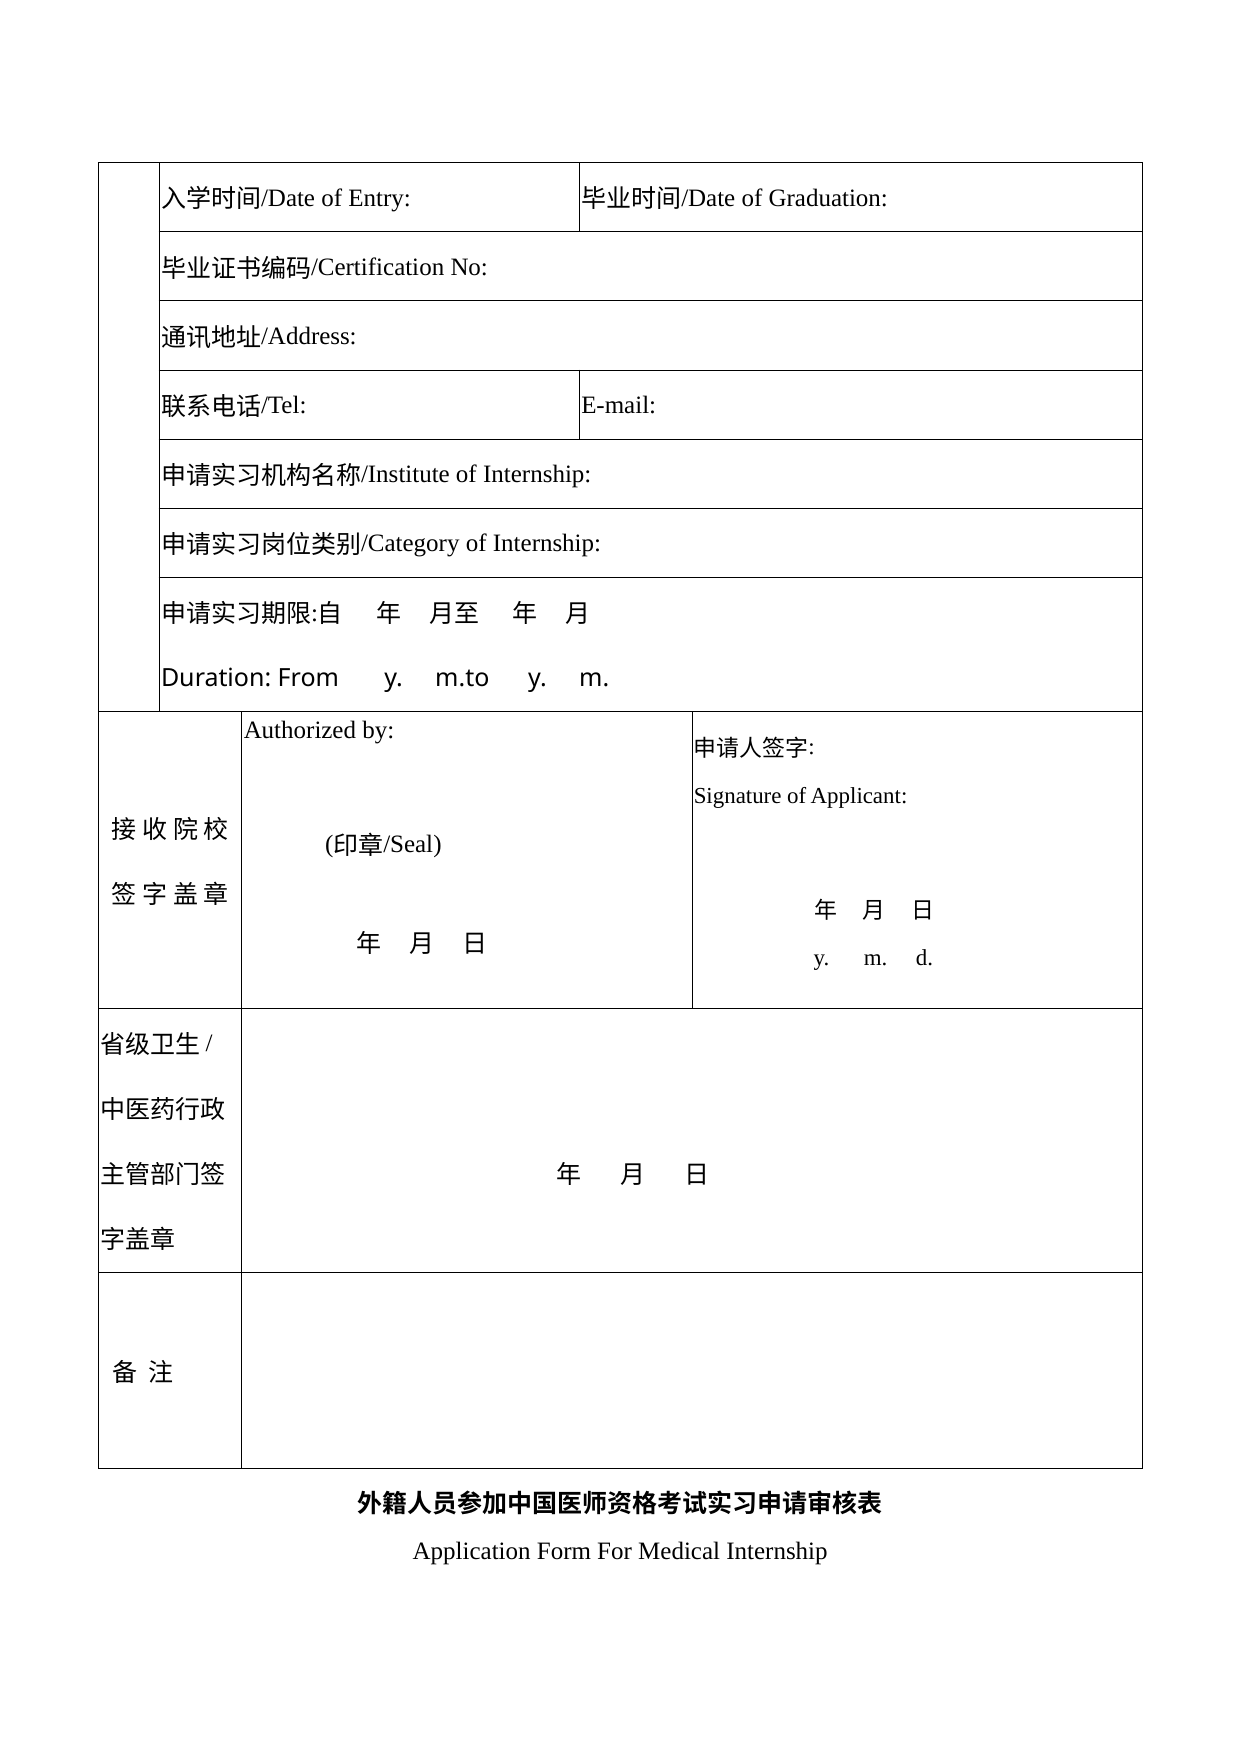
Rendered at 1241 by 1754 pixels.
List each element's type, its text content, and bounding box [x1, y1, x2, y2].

text 外籍人员参加中国医师资格考试实习申请审核表 [187, 1469, 1053, 1534]
table_cell 省级卫生 / 中医药行政主管部门签字盖章 [99, 1009, 241, 1272]
table_cell 接 收 院 校 签 字 盖 章 [99, 712, 241, 1008]
table_cell 入学时间/Date of Entry: [160, 163, 579, 231]
table_cell 申请人签字: Signature of Applicant: 年 月 日 y. m. d. [693, 712, 1142, 1008]
table_cell 申请实习岗位类别/Category of Internship: [160, 509, 1142, 577]
table_cell 备 注 [99, 1273, 241, 1468]
table_cell 通讯地址/Address: [160, 301, 1142, 369]
table_cell 毕业证书编码/Certification No: [160, 232, 1142, 300]
table_cell 年 月 日 [242, 1009, 1142, 1272]
table_cell E-mail: [580, 371, 1142, 439]
table_cell [242, 1273, 1142, 1468]
text Application Form For Medical Internship [187, 1534, 1053, 1567]
table_cell 联系电话/Tel: [160, 371, 579, 439]
table_cell 毕业时间/Date of Graduation: [580, 163, 1142, 231]
table_cell Authorized by: (印章/Seal) 年 月 日 [242, 712, 692, 1008]
table_cell 申请实习期限:自 年 月至 年 月 Duration: From y. m.to y. m. [160, 578, 1142, 711]
table_cell 申请实习机构名称/Institute of Internship: [160, 440, 1142, 508]
